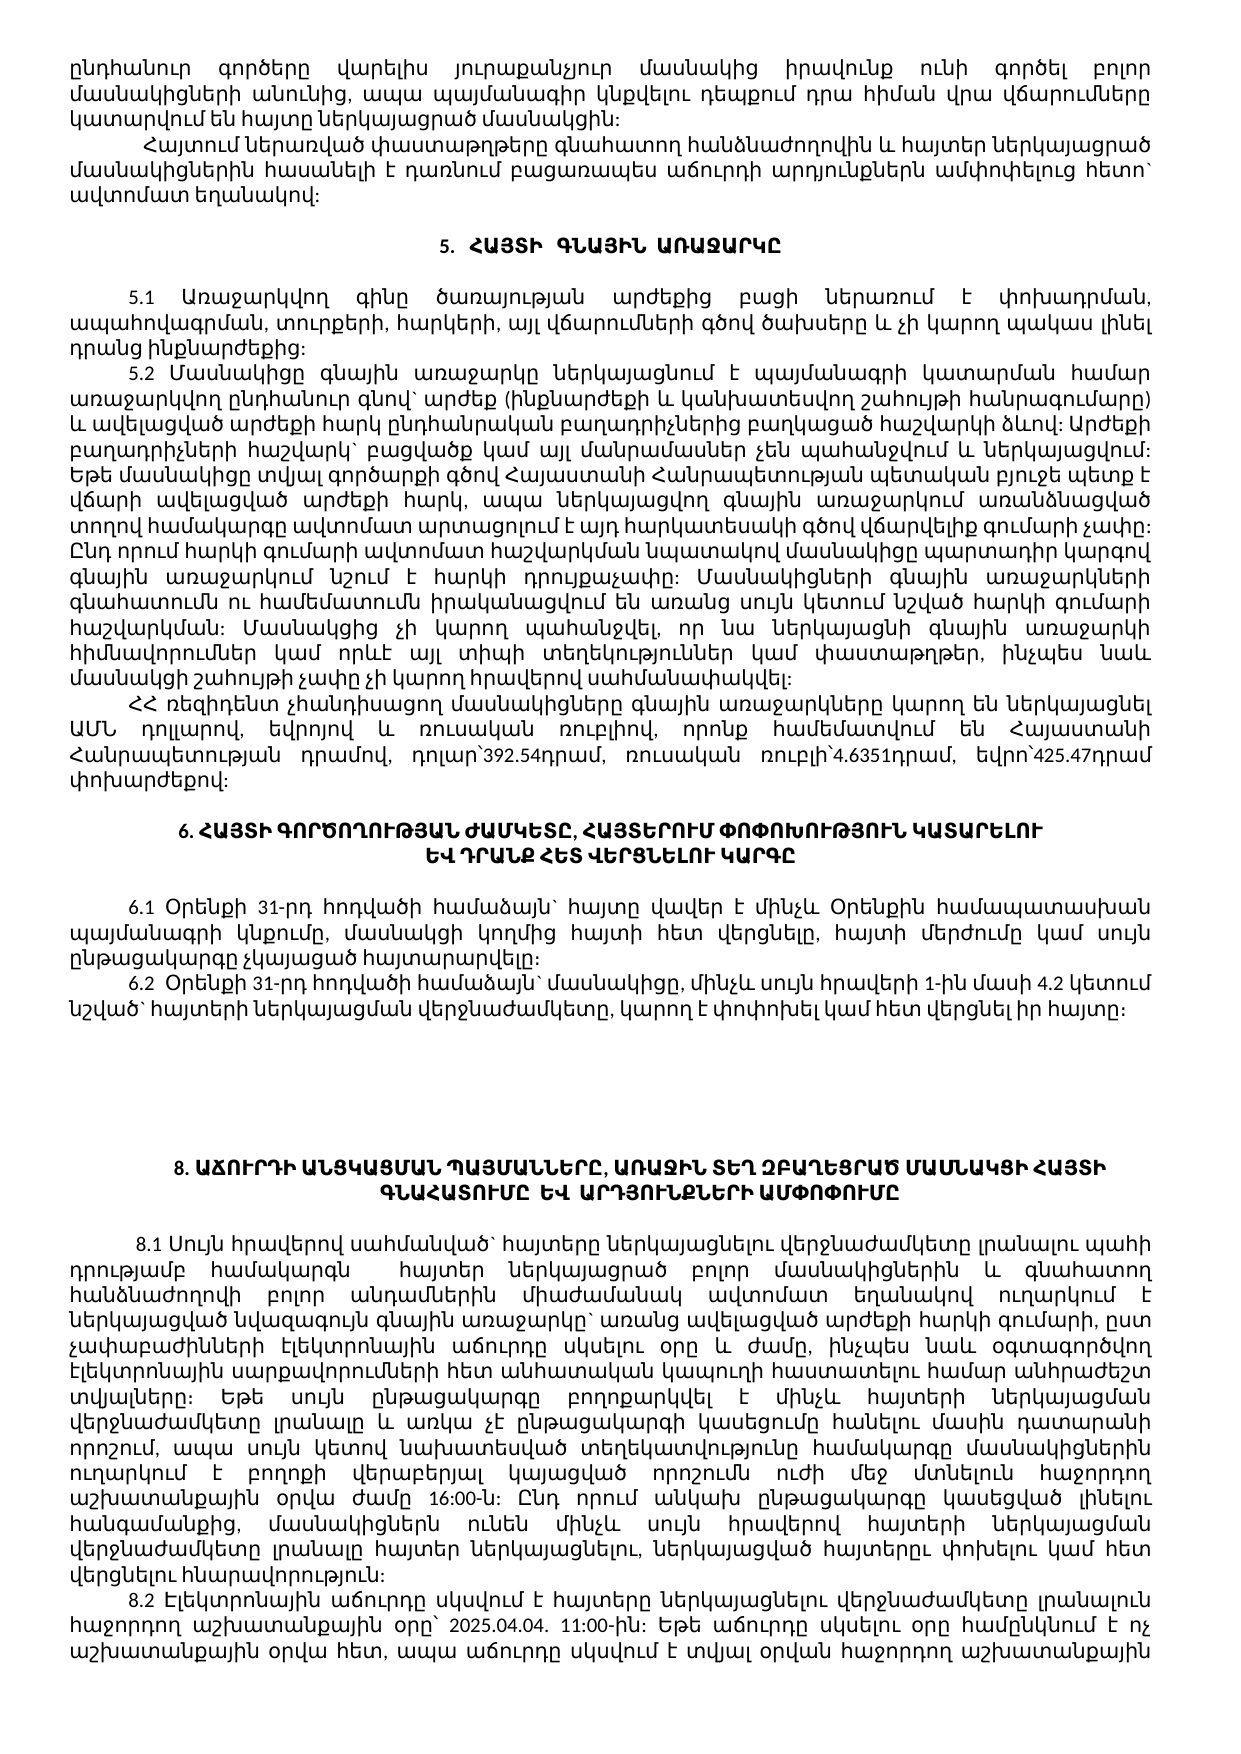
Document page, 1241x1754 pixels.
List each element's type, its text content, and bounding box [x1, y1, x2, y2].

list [69, 56, 1152, 132]
text ՀՀ ռեզիդենտ չհանդիսացող մասնակիցները գնային առաջարկները կարող են ներկայացնել ԱՄՆ դոլլարով, եվրոյով և ռուսական ռուբլիով, որոնք համեմատվում են Հայաստանի Հանրապետության դրամով, դոլար՝392.54դրամ, ռուսական ռուբլի՝4.6351դրամ, եվրո՝425.47դրամ փոխարժեքով: [69, 691, 1152, 793]
text 5. ՀԱՅՏԻ ԳՆԱՅԻՆ ԱՌԱՋԱՐԿԸ [69, 233, 1152, 259]
text ԳՆԱՀԱՏՈՒՄԸ ԵՎ ԱՐԴՅՈՒՆՔՆԵՐԻ ԱՄՓՈՓՈՒՄԸ [69, 1181, 1152, 1206]
text 5.1 Առաջարկվող գինը ծառայության արժեքից բացի ներառում է փոխադրման, ապահովագրման, տուրքերի, հարկերի, այլ վճարումների գծով ծախսերը և չի կարող պակաս լինել դրանց ինքնարժեքից: [69, 284, 1152, 361]
text 6.2 Օրենքի 31-րդ հոդվածի համաձայն` մասնակիցը, մինչև սույն հրավերի 1-ին մասի 4.2 կետում նշված` հայտերի ներկայացման վերջնաժամկետը, կարող է փոփոխել կամ հետ վերցնել իր հայտը։ [69, 971, 1152, 1021]
text 5.2 Մասնակիցը գնային առաջարկը ներկայացնում է պայմանագրի կատարման համար առաջարկվող ընդհանուր գնով` արժեք (ինքնարժեքի և կանխատեսվող շահույթի հանրագումարը) և ավելացված արժեքի հարկ ընդհանրական բաղադրիչներից բաղկացած հաշվարկի ձևով: Արժեքի բաղադրիչների հաշվարկ` բացվածք կամ այլ մանրամասներ չեն պահանջվում և ներկայացվում: Եթե մասնակիցը տվյալ գործարքի գծով Հայաստանի Հանրապետության պետական բյուջե պետք է վճարի ավելացված արժեքի հարկ, ապա ներկայացվող գնային առաջարկում առանձնացված տողով համակարգը ավտոմատ արտացոլում է այդ հարկատեսակի գծով վճարվելիք գումարի չափը: Ընդ որում հարկի գումարի ավտոմատ հաշվարկման նպատակով մասնակիցը պարտադիր կարգով գնային առաջարկում նշում է հարկի դրույքաչափը: Մասնակիցների գնային առաջարկների գնահատումն ու համեմատումն իրականացվում են առանց սույն կետում նշված հարկի գումարի հաշվարկման: Մասնակցից չի կարող պահանջվել, որ նա ներկայացնի գնային առաջարկի հիմնավորումներ կամ որևէ այլ տիպի տեղեկություններ կամ փաստաթղթեր, ինչպես նաև մասնակցի շահույթի չափը չի կարող հրավերով սահմանափակվել: [69, 361, 1152, 691]
text 6. ՀԱՅՏԻ ԳՈՐԾՈՂՈՒԹՅԱՆ ԺԱՄԿԵՏԸ, ՀԱՅՏԵՐՈՒՄ ՓՈՓՈԽՈՒԹՅՈՒՆ ԿԱՏԱՐԵԼՈՒ [69, 818, 1152, 843]
text 8. ԱՃՈՒՐԴԻ ԱՆՑԿԱՑՄԱՆ ՊԱՅՄԱՆՆԵՐԸ, ԱՌԱՋԻՆ ՏԵՂ ԶԲԱՂԵՑՐԱԾ ՄԱՍՆԱԿՑԻ ՀԱՅՏԻ [69, 1155, 1152, 1181]
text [69, 1587, 1152, 1663]
text 8.1 Սույն հրավերով սահմանված` հայտերը ներկայացնելու վերջնաժամկետը լրանալու պահի դրությամբ համակարգն հայտեր ներկայացրած բոլոր մասնակիցներին և գնահատող հանձնաժողովի բոլոր անդամներին միաժամանակ ավտոմատ եղանակով ուղարկում է ներկայացված նվազագույն գնային առաջարկը` առանց ավելացված արժեքի հարկի գումարի, ըստ չափաբաժինների էլեկտրոնային աճուրդը սկսելու օրը և ժամը, ինչպես նաև օգտագործվող էլեկտրոնային սարքավորումների հետ անհատական կապուղի հաստատելու համար անհրաժեշտ տվյալները։ Եթե սույն ընթացակարգը բողոքարկվել է մինչև հայտերի ներկայացման վերջնաժամկետը լրանալը և առկա չէ ընթացակարգի կասեցումը հանելու մասին դատարանի որոշում, ապա սույն կետով նախատեսված տեղեկատվությունը համակարգը մասնակիցներին ուղարկում է բողոքի վերաբերյալ կայացված որոշումն ուժի մեջ մտնելուն հաջորդող աշխատանքային օրվա ժամը 16:00-ն: Ընդ որում անկախ ընթացակարգը կասեցված լինելու հանգամանքից, մասնակիցներն ունեն մինչև սույն հրավերով հայտերի ներկայացման վերջնաժամկետը լրանալը հայտեր ներկայացնելու, ներկայացված հայտերըւ փոխելու կամ հետ վերցնելու հնարավորություն: [69, 1231, 1152, 1587]
text 6.1 Օրենքի 31-րդ հոդվածի համաձայն` հայտը վավեր է մինչև Օրենքին համապատասխան պայմանագրի կնքումը, մասնակցի կողմից հայտի հետ վերցնելը, հայտի մերժումը կամ սույն ընթացակարգը չկայացած հայտարարվելը։ [69, 894, 1152, 971]
text Հայտում ներառված փաստաթղթերը գնահատող հանձնաժողովին և հայտեր ներկայացրած մասնակիցներին հասանելի է դառնում բացառապես աճուրդի արդյունքներն ամփոփելուց հետո` ավտոմատ եղանակով: [69, 132, 1152, 208]
text ԵՎ ԴՐԱՆՔ ՀԵՏ ՎԵՐՑՆԵԼՈՒ ԿԱՐԳԸ [69, 843, 1152, 869]
